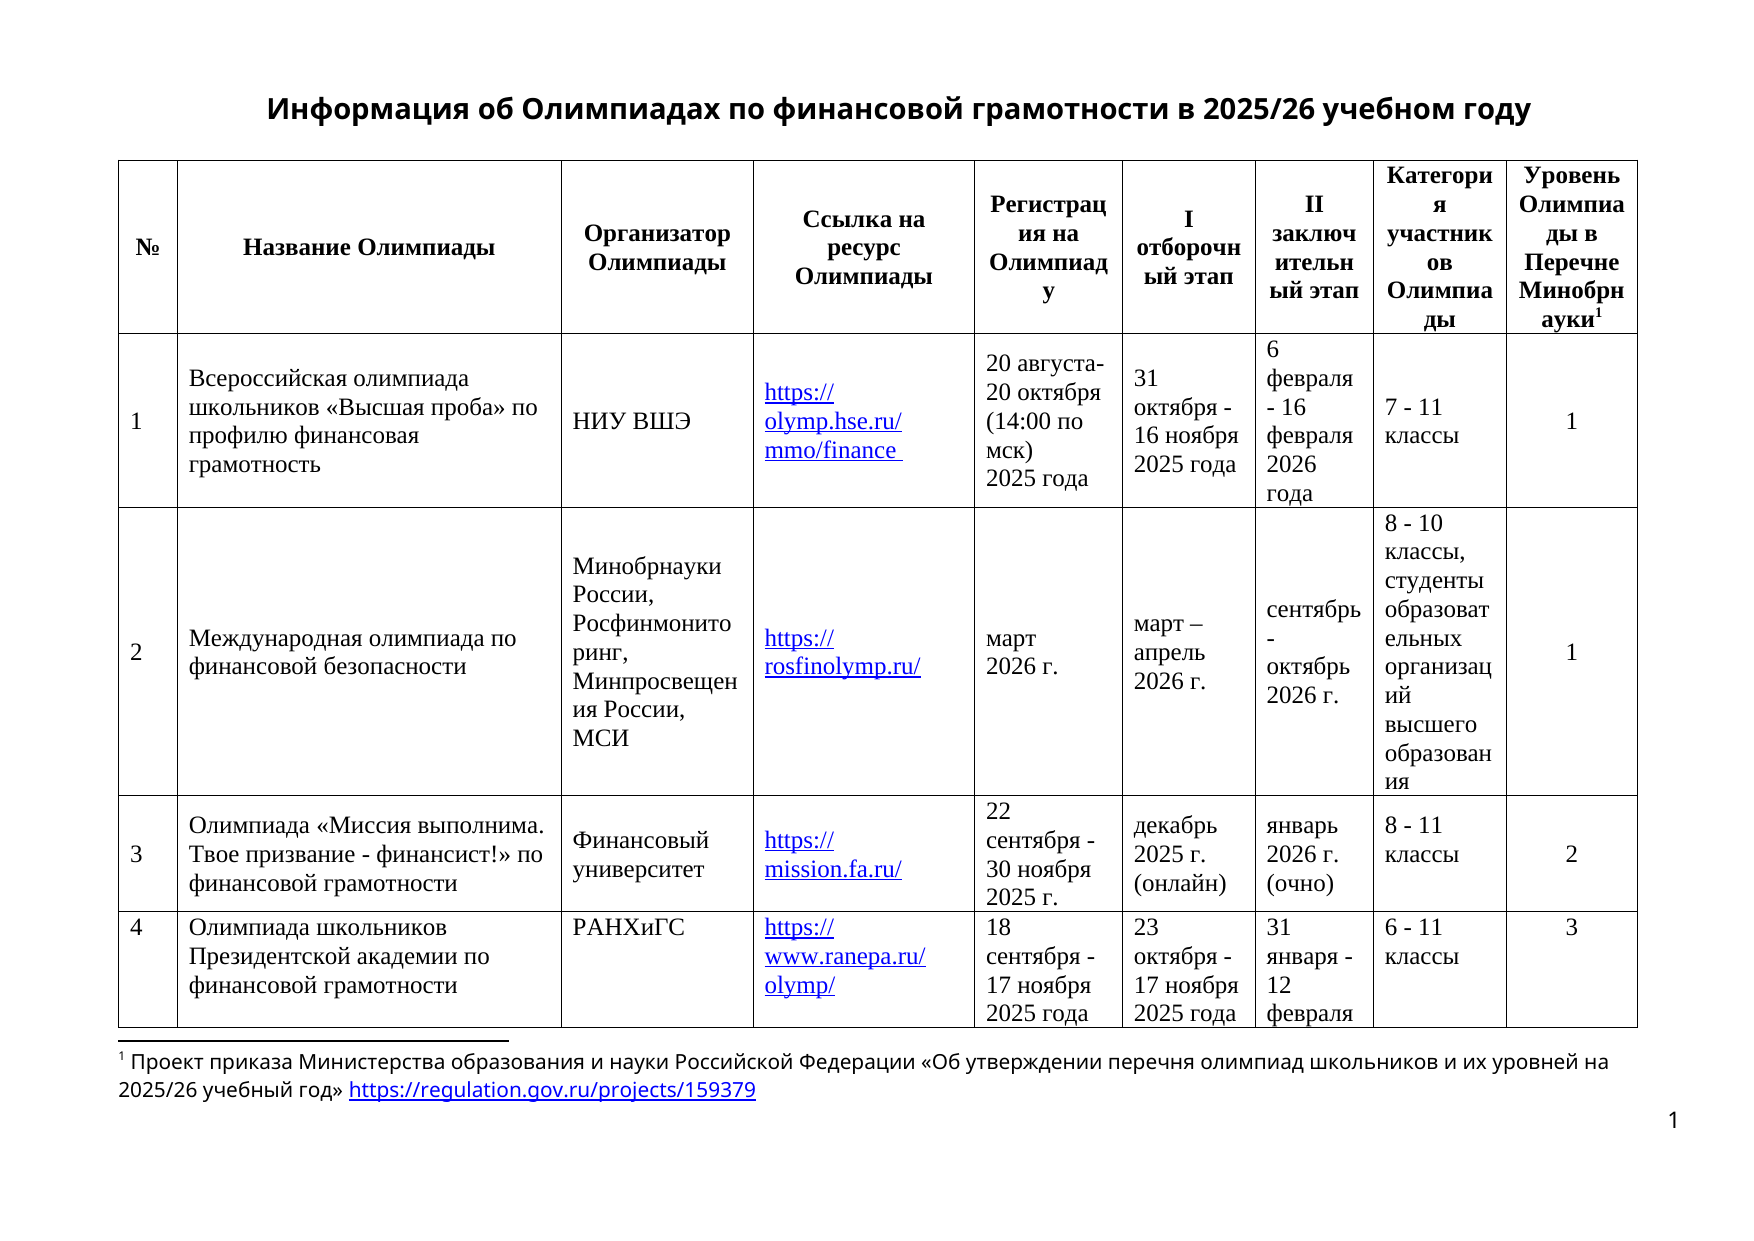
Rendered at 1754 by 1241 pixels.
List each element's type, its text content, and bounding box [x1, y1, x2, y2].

table_cell 6 февраля - 16 февраля 2026 года [1256, 334, 1373, 507]
table_header I отборочный этап [1123, 161, 1255, 333]
table_cell сентябрь - октябрь 2026 г. [1256, 508, 1373, 795]
table_cell Олимпиада школьников Президентской академии по финансовой грамотности [178, 912, 561, 1027]
table_cell декабрь 2025 г. (онлайн) [1123, 796, 1255, 911]
table_cell Минобрнауки России, Росфинмониторинг, Минпросвещения России, МСИ [562, 508, 753, 795]
table_cell 2 [119, 508, 177, 795]
text Информация об Олимпиадах по финансовой грамотности в 2025/26 учебном году [118, 89, 1680, 128]
table_cell 31 января - 12 февраля 2026 г. (очно) [1256, 912, 1373, 1027]
table_cell 6 - 11 классы [1374, 912, 1506, 1027]
table_cell https://olymp.hse.ru/mmo/finance [754, 334, 974, 507]
table_cell Олимпиада «Миссия выполнима. Твое призвание - финансист!» по финансовой грамотности [178, 796, 561, 911]
table_cell 4 [119, 912, 177, 1027]
table_cell 22 сентября - 30 ноября 2025 г. [975, 796, 1122, 911]
table_cell https://rosfinolymp.ru/ [754, 508, 974, 795]
table_header Категория участников Олимпиады [1374, 161, 1506, 333]
table_cell 7 - 11 классы [1374, 334, 1506, 507]
table_cell 3 [1507, 912, 1637, 1027]
table_cell 3 [119, 796, 177, 911]
table_cell 8 - 10 классы, студенты образовательных организаций высшего образования [1374, 508, 1506, 795]
table_cell март – апрель 2026 г. [1123, 508, 1255, 795]
table_cell https://www.ranepa.ru/olymp/ [754, 912, 974, 1027]
table_header Название Олимпиады [178, 161, 561, 333]
table_cell 1 [1507, 508, 1637, 795]
table_cell 20 августа-20 октября (14:00 по мск) 2025 года [975, 334, 1122, 507]
table_cell https://mission.fa.ru/ [754, 796, 974, 911]
table_cell 8 - 11 классы [1374, 796, 1506, 911]
table_cell 2 [1507, 796, 1637, 911]
table_cell Всероссийская олимпиада школьников «Высшая проба» по профилю финансовая грамотность [178, 334, 561, 507]
table_header Организатор Олимпиады [562, 161, 753, 333]
table_cell Финансовый университет [562, 796, 753, 911]
table_cell январь 2026 г. (очно) [1256, 796, 1373, 911]
table_cell НИУ ВШЭ [562, 334, 753, 507]
table_header № [119, 161, 177, 333]
table_cell 1 [119, 334, 177, 507]
table_cell Международная олимпиада по финансовой безопасности [178, 508, 561, 795]
table_cell РАНХиГС [562, 912, 753, 1027]
table_cell 1 [1507, 334, 1637, 507]
table_cell 31 октября - 16 ноября 2025 года [1123, 334, 1255, 507]
table_header Ссылка на ресурс Олимпиады [754, 161, 974, 333]
table_cell 23 октября - 17 ноября 2025 года [1123, 912, 1255, 1027]
table_cell март 2026 г. [975, 508, 1122, 795]
table_header Уровень Олимпиады в Перечне Минобрнауки [1507, 161, 1637, 333]
table_header II заключительный этап [1256, 161, 1373, 333]
table_header Регистрация на Олимпиаду [975, 161, 1122, 333]
table_cell 18 сентября - 17 ноября 2025 года [975, 912, 1122, 1027]
